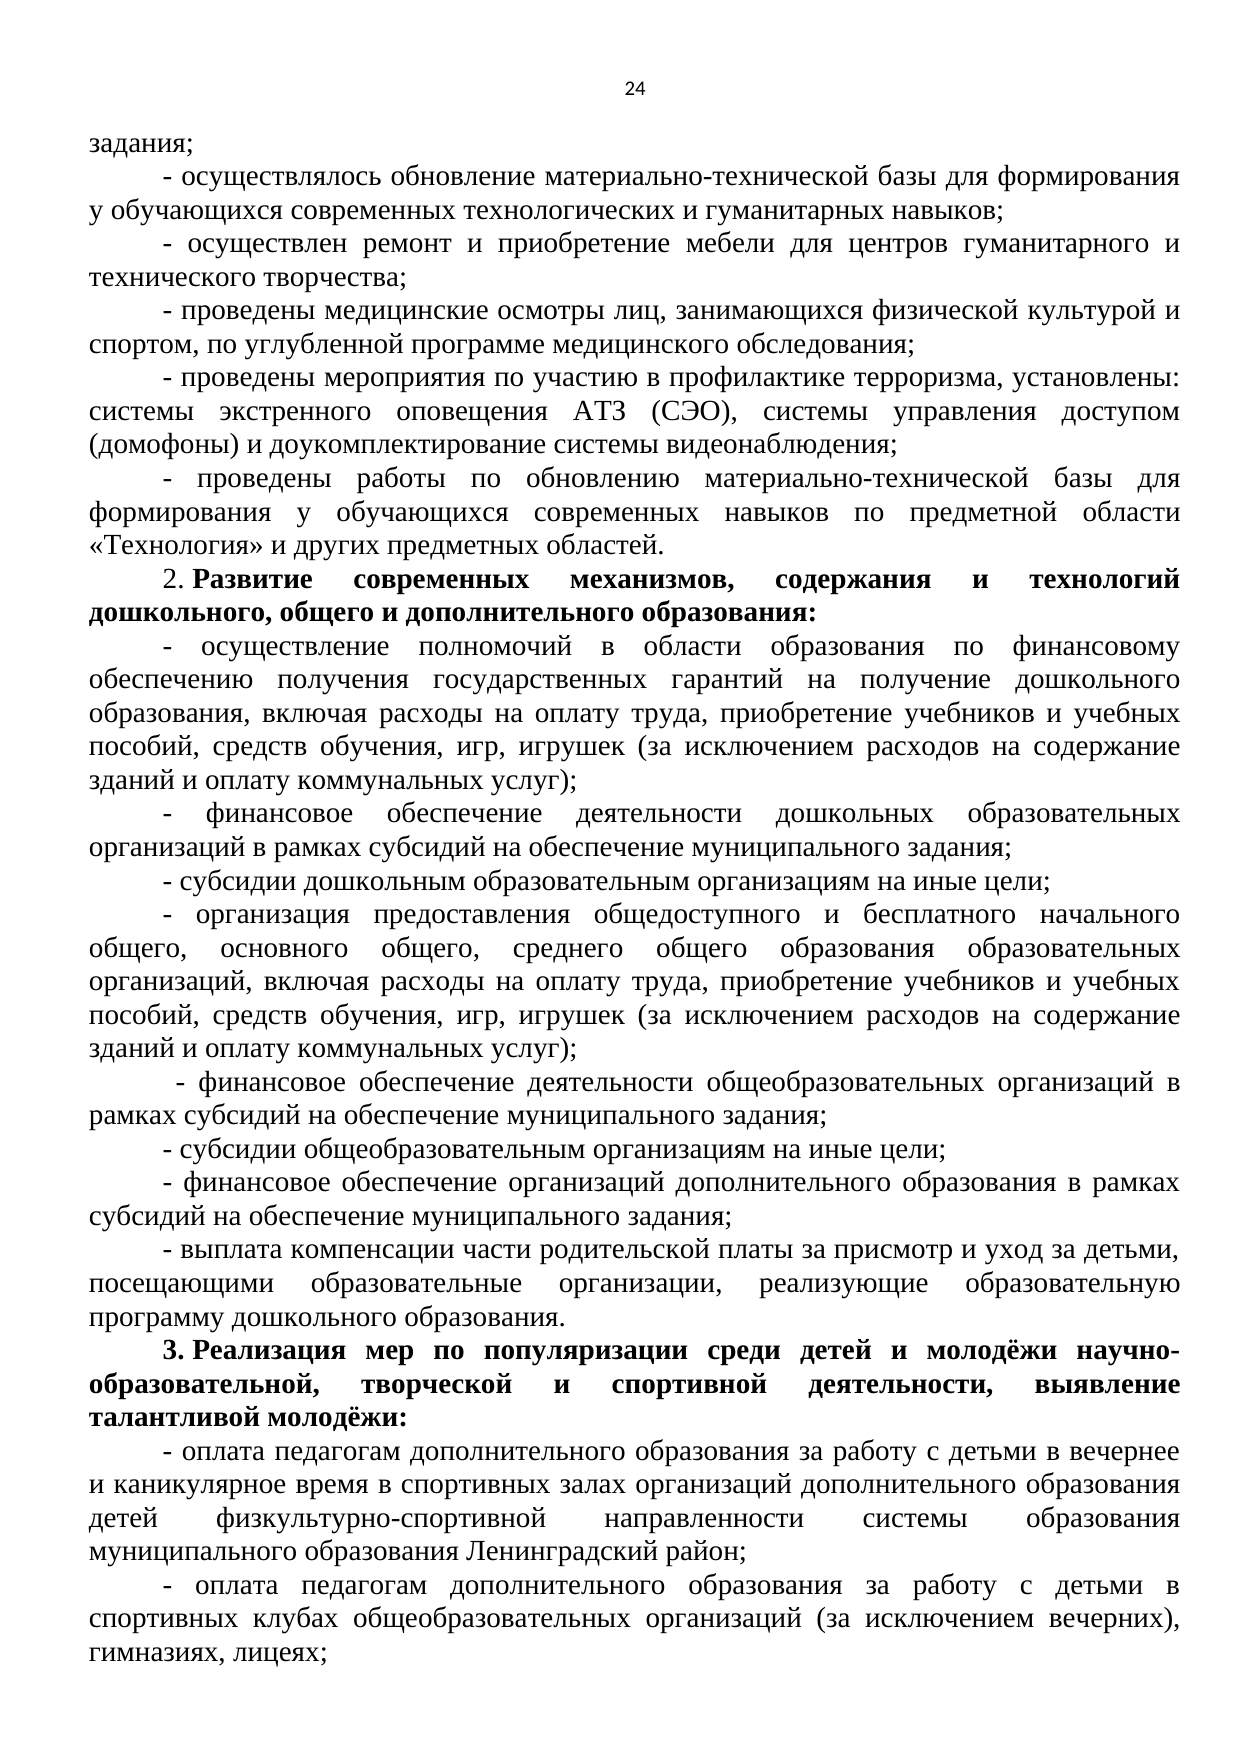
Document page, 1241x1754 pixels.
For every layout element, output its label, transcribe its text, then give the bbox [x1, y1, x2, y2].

text - финансовое обеспечение организаций дополнительного образования в рамках субсидий на обеспечение муниципального задания; [89, 1164, 1181, 1232]
text - субсидии дошкольным образовательным организациям на иные цели; [89, 863, 1181, 896]
text - осуществлен ремонт и приобретение мебели для центров гуманитарного и технического творчества; [89, 225, 1181, 292]
text - финансовое обеспечение деятельности общеобразовательных организаций в рамках субсидий на обеспечение муниципального задания; [89, 1064, 1181, 1131]
text - финансовое обеспечение деятельности дошкольных образовательных организаций в рамках субсидий на обеспечение муниципального задания; [89, 796, 1181, 863]
text - осуществлялось обновление материально-технической базы для формирования у обучающихся современных технологических и гуманитарных навыков; [89, 158, 1181, 225]
list Реализация мер по популяризации среди детей и молодёжи научно-образовательной, творческой и спортивной деятельности, выявление талантливой молодёжи: [89, 1332, 1181, 1433]
text - организация предоставления общедоступного и бесплатного начального общего, основного общего, среднего общего образования образовательных организаций, включая расходы на оплату труда, приобретение учебников и учебных пособий, средств обучения, игр, игрушек (за исключением расходов на содержание зданий и оплату коммунальных услуг); [89, 896, 1181, 1064]
text - проведены медицинские осмотры лиц, занимающихся физической культурой и спортом, по углубленной программе медицинского обследования; [89, 292, 1181, 359]
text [89, 125, 1181, 158]
list Развитие современных механизмов, содержания и технологий дошкольного, общего и дополнительного образования: [89, 561, 1181, 628]
text - осуществление полномочий в области образования по финансовому обеспечению получения государственных гарантий на получение дошкольного образования, включая расходы на оплату труда, приобретение учебников и учебных пособий, средств обучения, игр, игрушек (за исключением расходов на содержание зданий и оплату коммунальных услуг); [89, 628, 1181, 796]
text - проведены мероприятия по участию в профилактике терроризма, установлены: системы экстренного оповещения АТЗ (СЭО), системы управления доступом (домофоны) и доукомплектирование системы видеонаблюдения; [89, 359, 1181, 460]
text - субсидии общеобразовательным организациям на иные цели; [89, 1131, 1181, 1164]
text - оплата педагогам дополнительного образования за работу с детьми в спортивных клубах общеобразовательных организаций (за исключением вечерних), гимназиях, лицеях; [89, 1567, 1181, 1668]
text - оплата педагогам дополнительного образования за работу с детьми в вечернее и каникулярное время в спортивных залах организаций дополнительного образования детей физкультурно-спортивной направленности системы образования муниципального образования Ленинградский район; [89, 1433, 1181, 1567]
text - выплата компенсации части родительской платы за присмотр и уход за детьми, посещающими образовательные организации, реализующие образовательную программу дошкольного образования. [89, 1232, 1181, 1332]
text - проведены работы по обновлению материально-технической базы для формирования у обучающихся современных навыков по предметной области «Технология» и других предметных областей. [89, 460, 1181, 561]
